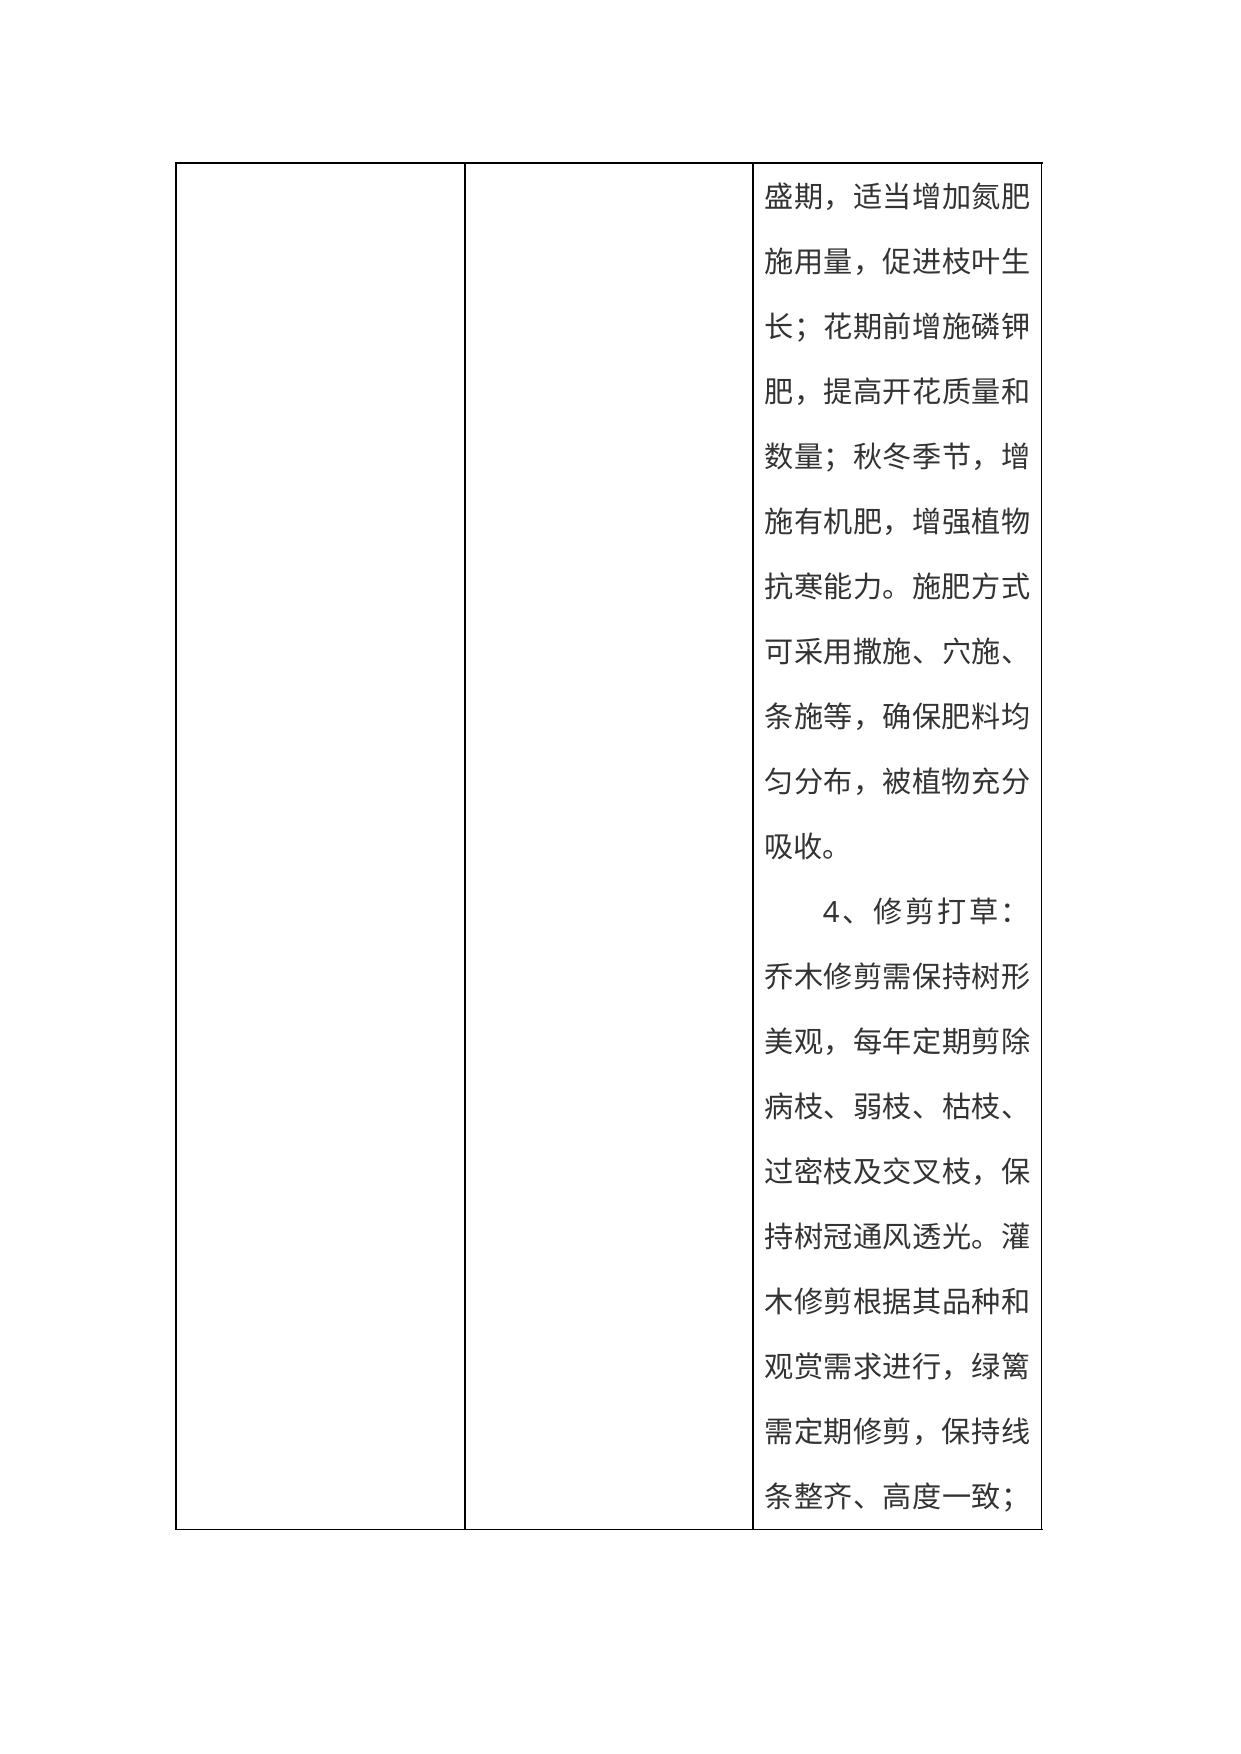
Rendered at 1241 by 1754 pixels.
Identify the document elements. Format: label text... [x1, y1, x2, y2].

table_cell 1 [177, 164, 464, 1528]
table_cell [754, 164, 1041, 1528]
table_cell [466, 164, 752, 1528]
